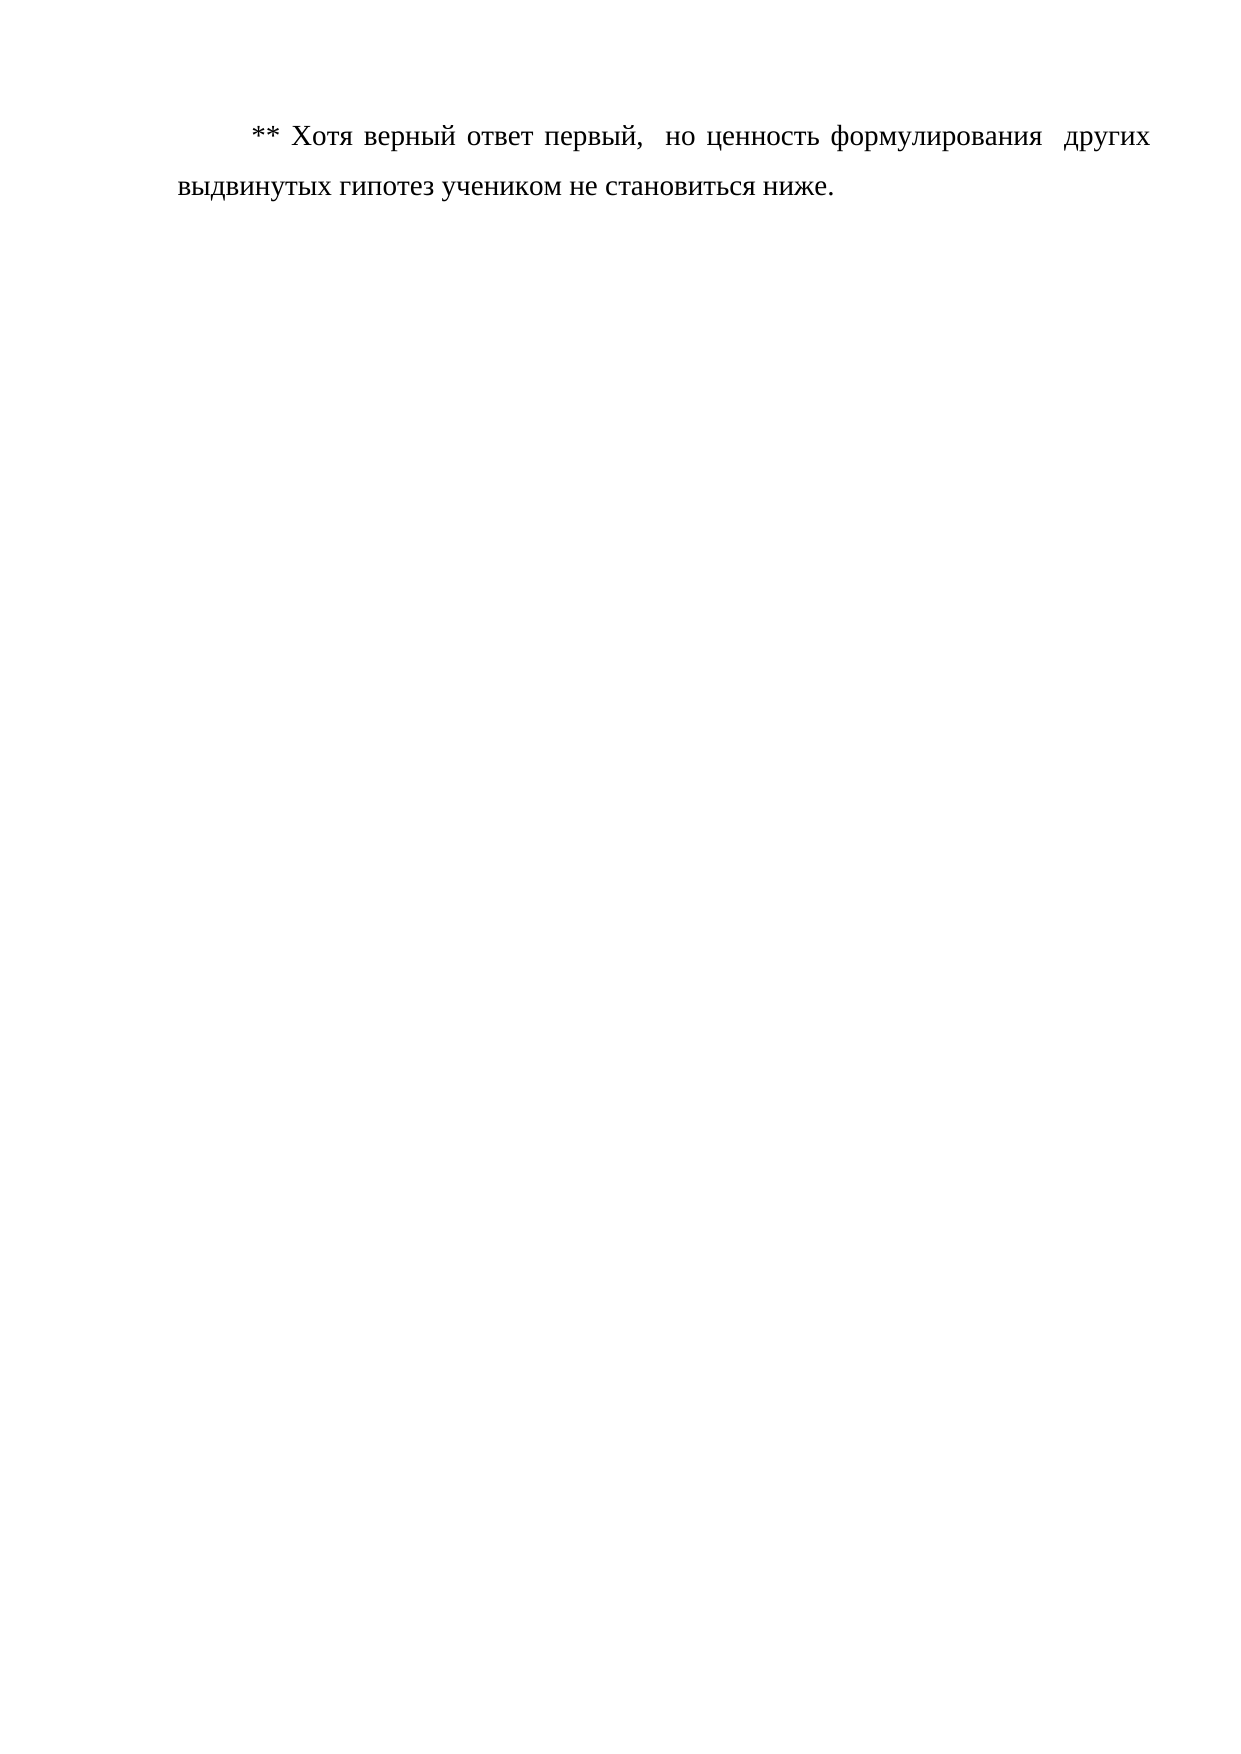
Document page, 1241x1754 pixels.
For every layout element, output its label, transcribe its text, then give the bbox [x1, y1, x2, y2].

text ** Хотя верный ответ первый, но ценность формулирования других выдвинутых гипотез учеником не становиться ниже. [177, 118, 1152, 202]
